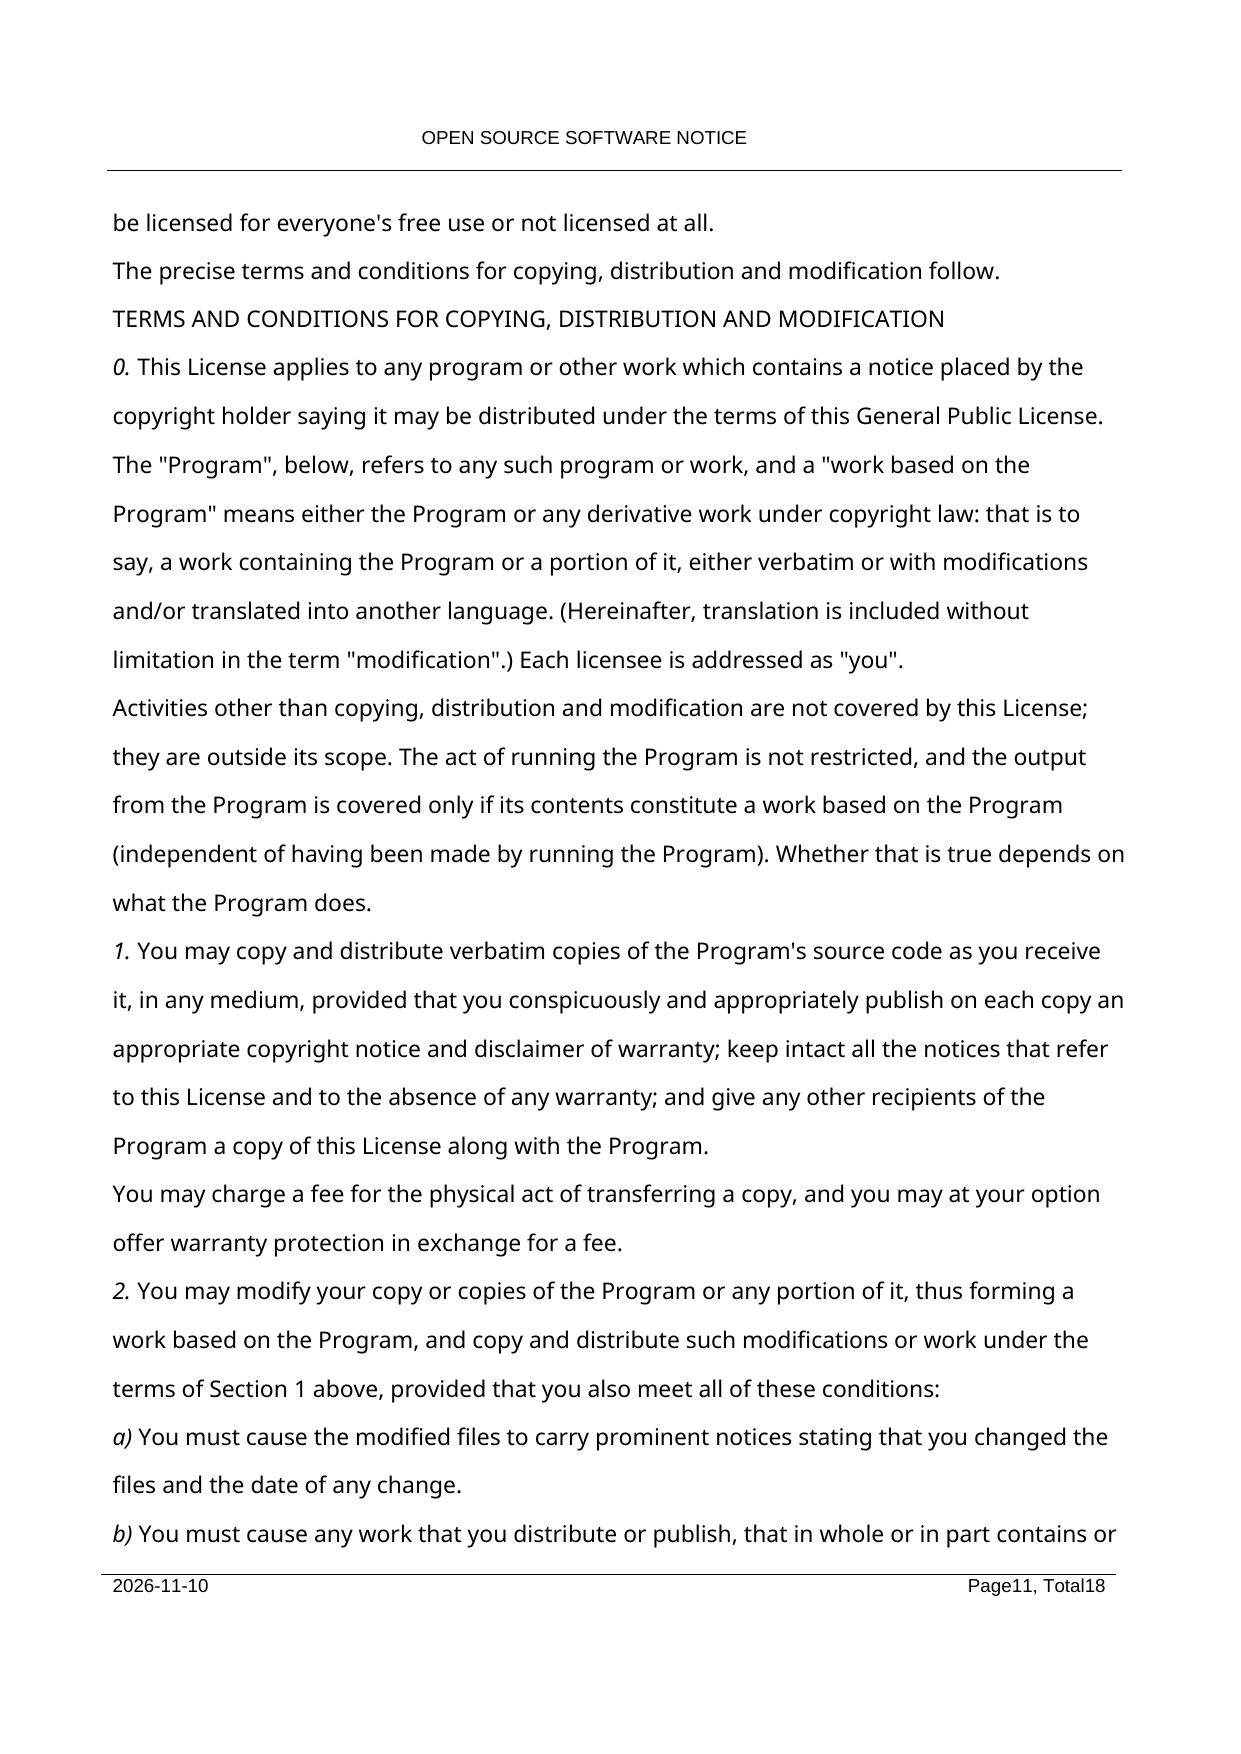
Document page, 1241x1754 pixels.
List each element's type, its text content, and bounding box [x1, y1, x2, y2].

text You may charge a fee for the physical act of transferring a copy, and you may at your option offer warranty protection in exchange for a fee. [112, 1178, 1128, 1259]
text Activities other than copying, distribution and modification are not covered by this License; they are outside its scope. The act of running the Program is not restricted, and the output from the Program is covered only if its contents constitute a work based on the Program (independent of having been made by running the Program). Whether that is true depends on what the Program does. [112, 691, 1128, 919]
text 1. You may copy and distribute verbatim copies of the Program's source code as you receive it, in any medium, provided that you conspicuously and appropriately publish on each copy an appropriate copyright notice and disclaimer of warranty; keep intact all the notices that refer to this License and to the absence of any warranty; and give any other recipients of the Program a copy of this License along with the Program. [112, 934, 1128, 1162]
text TERMS AND CONDITIONS FOR COPYING, DISTRIBUTION AND MODIFICATION [112, 303, 1128, 335]
text 2. You may modify your copy or copies of the Program or any portion of it, thus forming a work based on the Program, and copy and distribute such modifications or work under the terms of Section 1 above, provided that you also meet all of these conditions: [112, 1274, 1128, 1404]
text The precise terms and conditions for copying, distribution and modification follow. [112, 254, 1128, 287]
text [112, 206, 1128, 239]
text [112, 1517, 1128, 1549]
text 0. This License applies to any program or other work which contains a notice placed by the copyright holder saying it may be distributed under the terms of this General Public License. The "Program", below, refers to any such program or work, and a "work based on the Program" means either the Program or any derivative work under copyright law: that is to say, a work containing the Program or a portion of it, either verbatim or with modifications and/or translated into another language. (Hereinafter, translation is included without limitation in the term "modification".) Each licensee is addressed as "you". [112, 351, 1128, 676]
text a) You must cause the modified files to carry prominent notices stating that you changed the files and the date of any change. [112, 1420, 1128, 1501]
